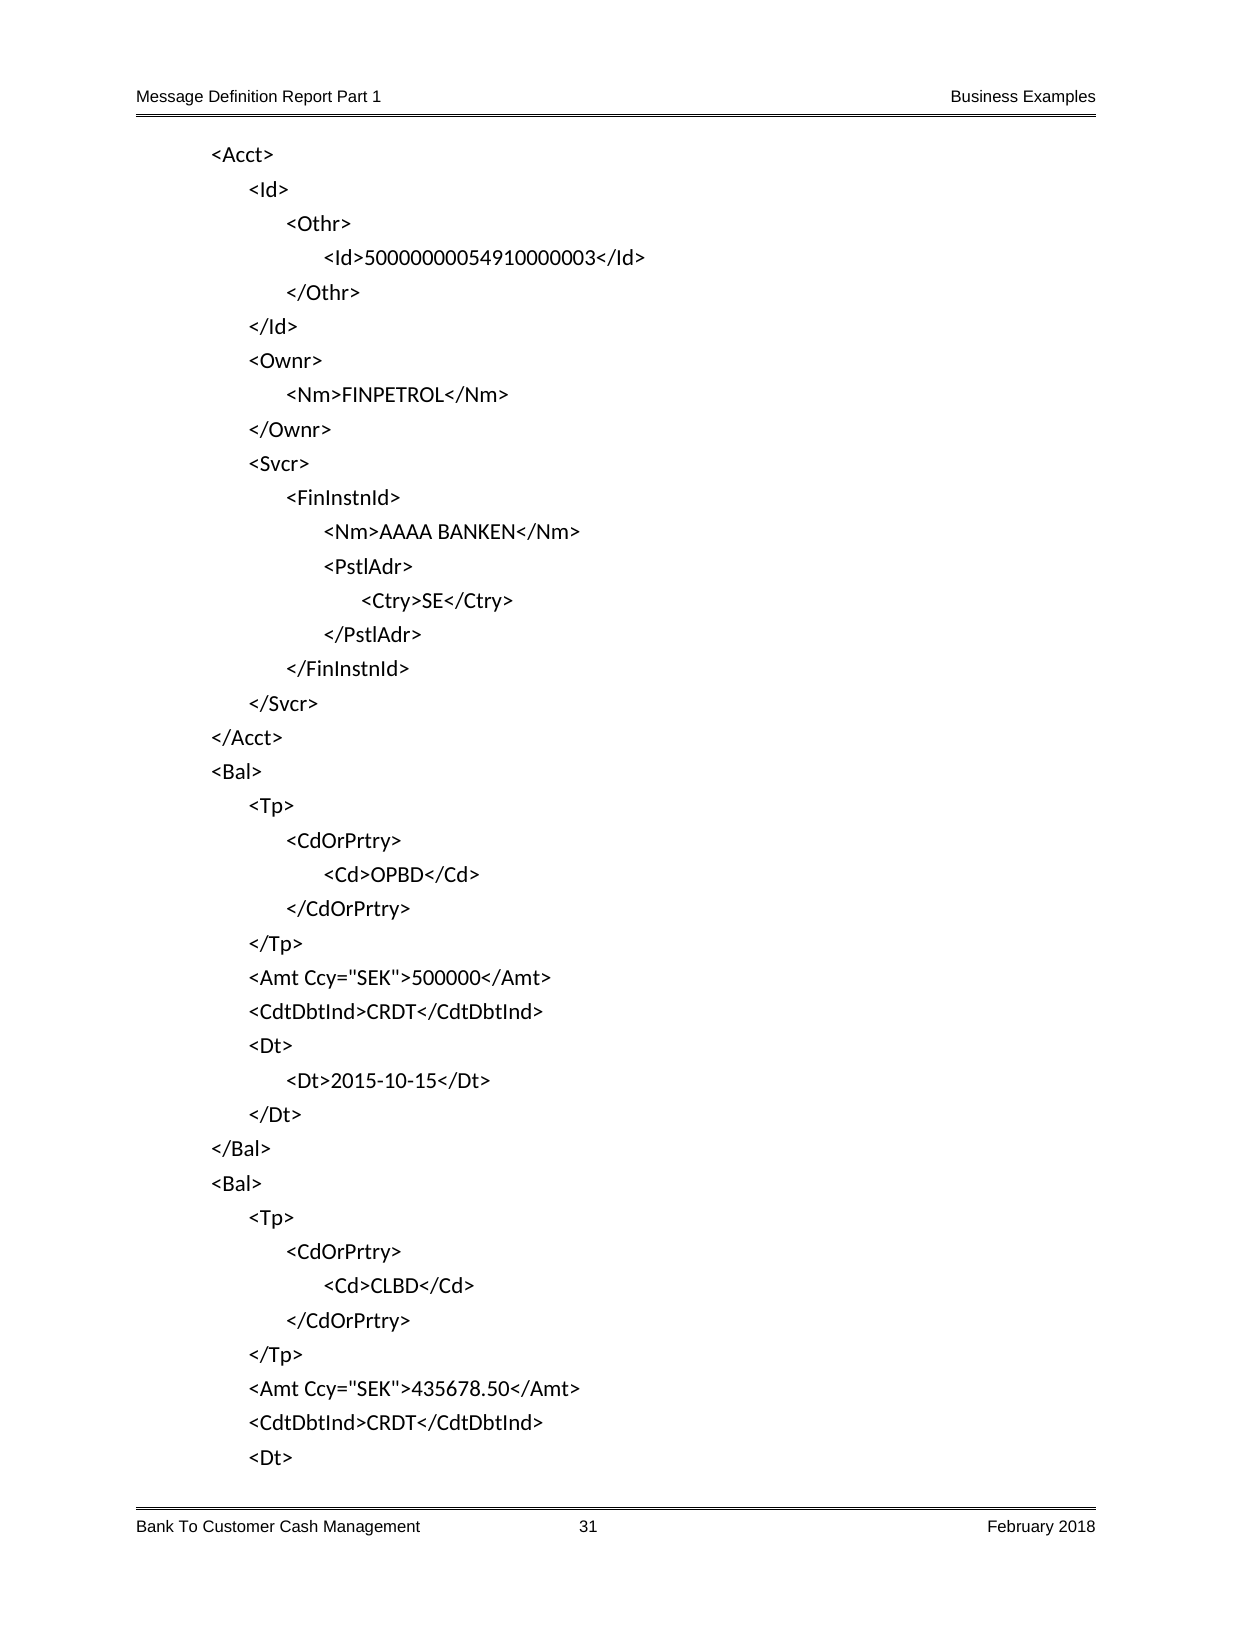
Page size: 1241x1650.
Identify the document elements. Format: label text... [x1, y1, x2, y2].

text <Amt Ccy="SEK">435678.50</Amt> [136, 1374, 1104, 1402]
text </Bal> [136, 1134, 1104, 1162]
text <Nm>FINPETROL</Nm> [136, 380, 1104, 408]
text <Dt> [136, 1443, 1104, 1471]
text </Acct> [136, 723, 1104, 751]
text </Tp> [136, 929, 1104, 957]
text <Amt Ccy="SEK">500000</Amt> [136, 963, 1104, 991]
text <PstlAdr> [136, 552, 1104, 580]
text <Tp> [136, 792, 1104, 820]
text </Ownr> [136, 415, 1104, 443]
text <Cd>CLBD</Cd> [136, 1271, 1104, 1299]
text <CdOrPrtry> [136, 1237, 1104, 1265]
text <CdtDbtInd>CRDT</CdtDbtInd> [136, 997, 1104, 1025]
text <Id> [136, 175, 1104, 203]
text <CdOrPrtry> [136, 826, 1104, 854]
text <Bal> [136, 1169, 1104, 1197]
text </Id> [136, 312, 1104, 340]
text </Dt> [136, 1100, 1104, 1128]
text </Tp> [136, 1340, 1104, 1368]
text <Id>50000000054910000003</Id> [136, 243, 1104, 271]
text <Dt> [136, 1032, 1104, 1059]
text <Cd>OPBD</Cd> [136, 860, 1104, 888]
text </CdOrPrtry> [136, 894, 1104, 922]
text <Svcr> [136, 449, 1104, 477]
text <Bal> [136, 757, 1104, 785]
text <Dt>2015-10-15</Dt> [136, 1066, 1104, 1094]
text <CdtDbtInd>CRDT</CdtDbtInd> [136, 1408, 1104, 1437]
text </Svcr> [136, 689, 1104, 717]
text </PstlAdr> [136, 620, 1104, 648]
text <Acct> [136, 141, 1104, 168]
text <Nm>AAAA BANKEN</Nm> [136, 517, 1104, 546]
text <Ownr> [136, 346, 1104, 374]
text <FinInstnId> [136, 483, 1104, 511]
text </FinInstnId> [136, 654, 1104, 683]
text <Ctry>SE</Ctry> [136, 586, 1104, 614]
text </CdOrPrtry> [136, 1306, 1104, 1334]
text </Othr> [136, 278, 1104, 306]
text <Othr> [136, 209, 1104, 237]
text <Tp> [136, 1203, 1104, 1231]
